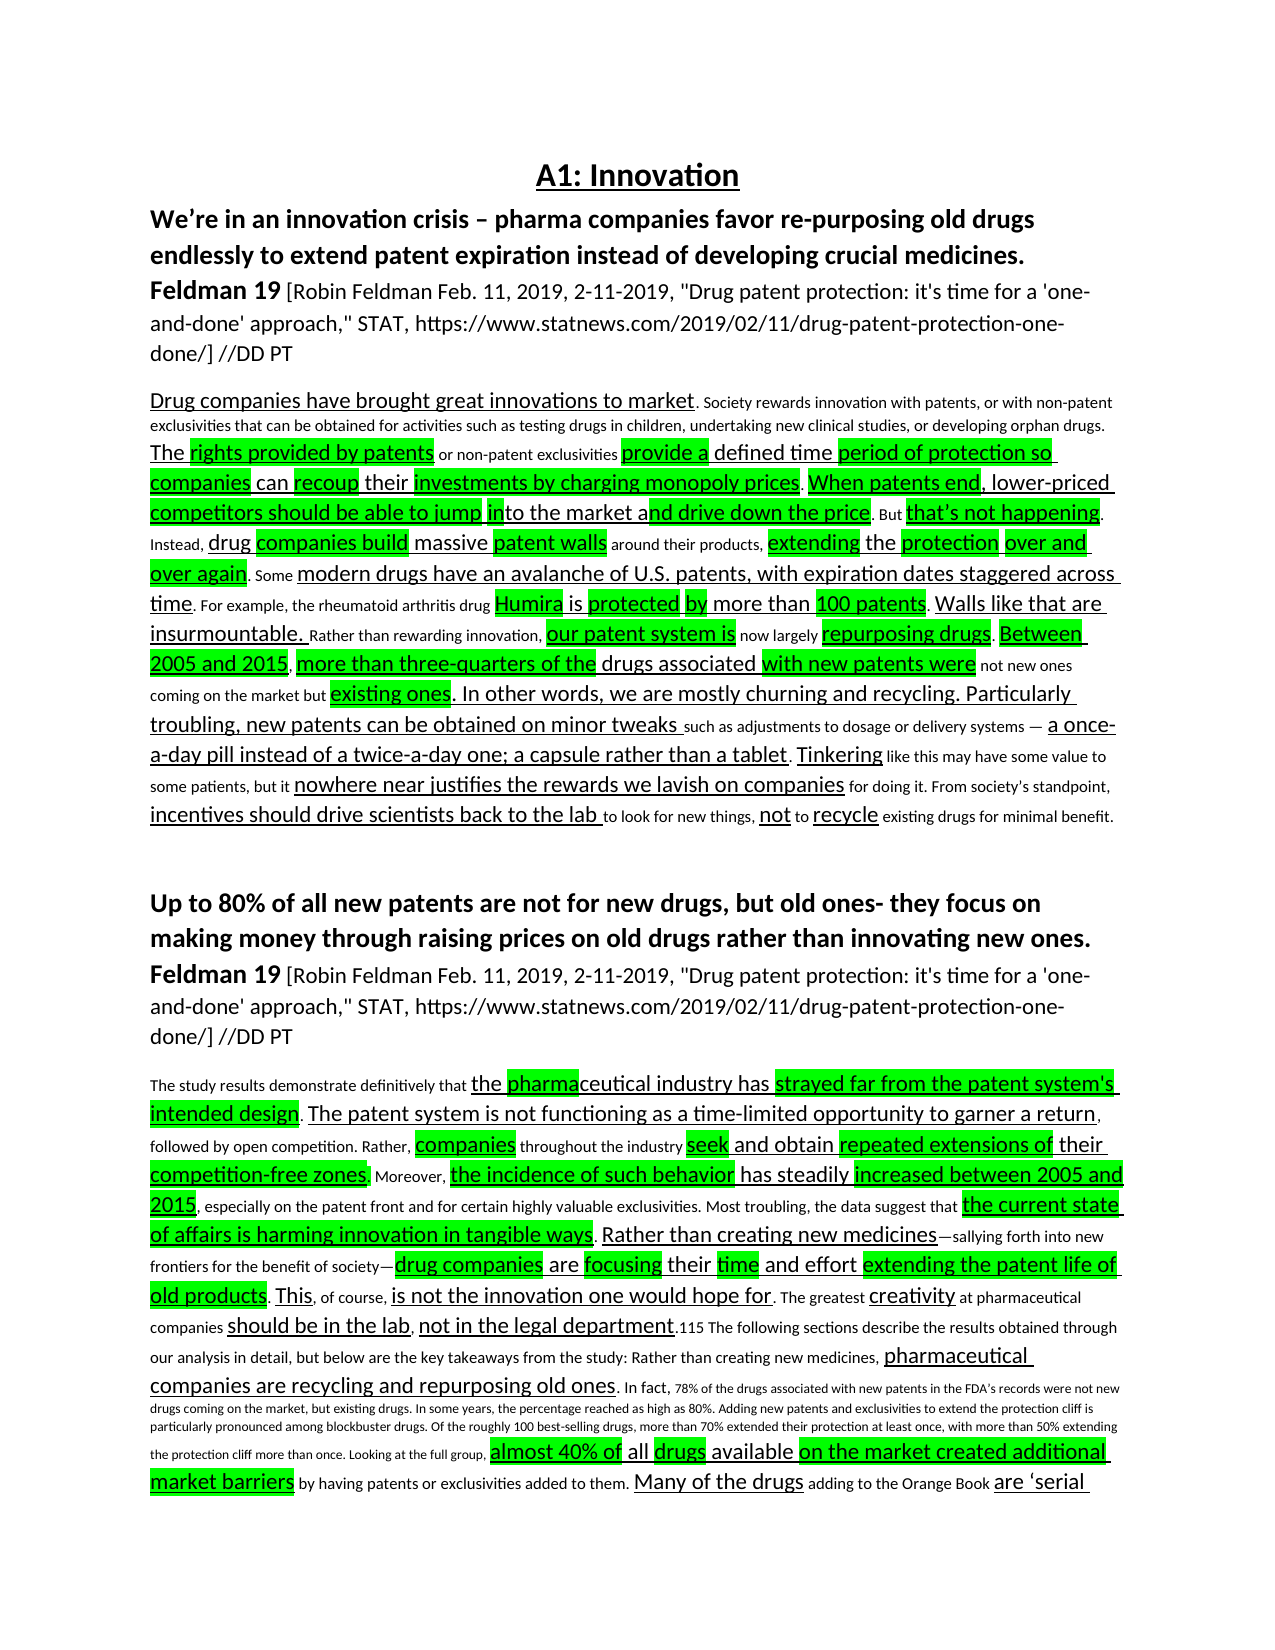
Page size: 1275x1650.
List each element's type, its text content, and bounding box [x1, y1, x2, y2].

text Feldman 19 [Robin Feldman Feb. 11, 2019, 2-11-2019, "Drug patent protection: it's time for a 'one-and-done' approach," STAT, https://www.statnews.com/2019/02/11/drug-patent-protection-one-done/] //DD PT [150, 273, 1125, 367]
subtitle Up to 80% of all new patents are not for new drugs, but old ones- they focus on making money through raising prices on old drugs rather than innovating new ones. [150, 886, 1125, 954]
subtitle A1: Innovation [150, 154, 1125, 195]
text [150, 1069, 1125, 1496]
subtitle We’re in an innovation crisis – pharma companies favor re-purposing old drugs endlessly to extend patent expiration instead of developing crucial medicines. [150, 202, 1125, 271]
text Feldman 19 [Robin Feldman Feb. 11, 2019, 2-11-2019, "Drug patent protection: it's time for a 'one-and-done' approach," STAT, https://www.statnews.com/2019/02/11/drug-patent-protection-one-done/] //DD PT [150, 957, 1125, 1051]
text Drug companies have brought great innovations to market. Society rewards innovation with patents, or with non-patent exclusivities that can be obtained for activities such as testing drugs in children, undertaking new clinical studies, or developing orphan drugs. The rights provided by patents or non-patent exclusivities provide a defined time period of protection so companies can recoup their investments by charging monopoly prices. When patents end, lower-priced competitors should be able to jump into the market and drive down the price. But that’s not happening. Instead, drug companies build massive patent walls around their products, extending the protection over and over again. Some modern drugs have an avalanche of U.S. patents, with expiration dates staggered across time. For example, the rheumatoid arthritis drug Humira is protected by more than 100 patents. Walls like that are insurmountable. Rather than rewarding innovation, our patent system is now largely repurposing drugs. Between 2005 and 2015, more than three-quarters of the drugs associated with new patents were not new ones coming on the market but existing ones. In other words, we are mostly churning and recycling. Particularly troubling, new patents can be obtained on minor tweaks such as adjustments to dosage or delivery systems — a once-a-day pill instead of a twice-a-day one; a capsule rather than a tablet. Tinkering like this may have some value to some patients, but it nowhere near justifies the rewards we lavish on companies for doing it. From society’s standpoint, incentives should drive scientists back to the lab to look for new things, not to recycle existing drugs for minimal benefit. [150, 386, 1125, 828]
